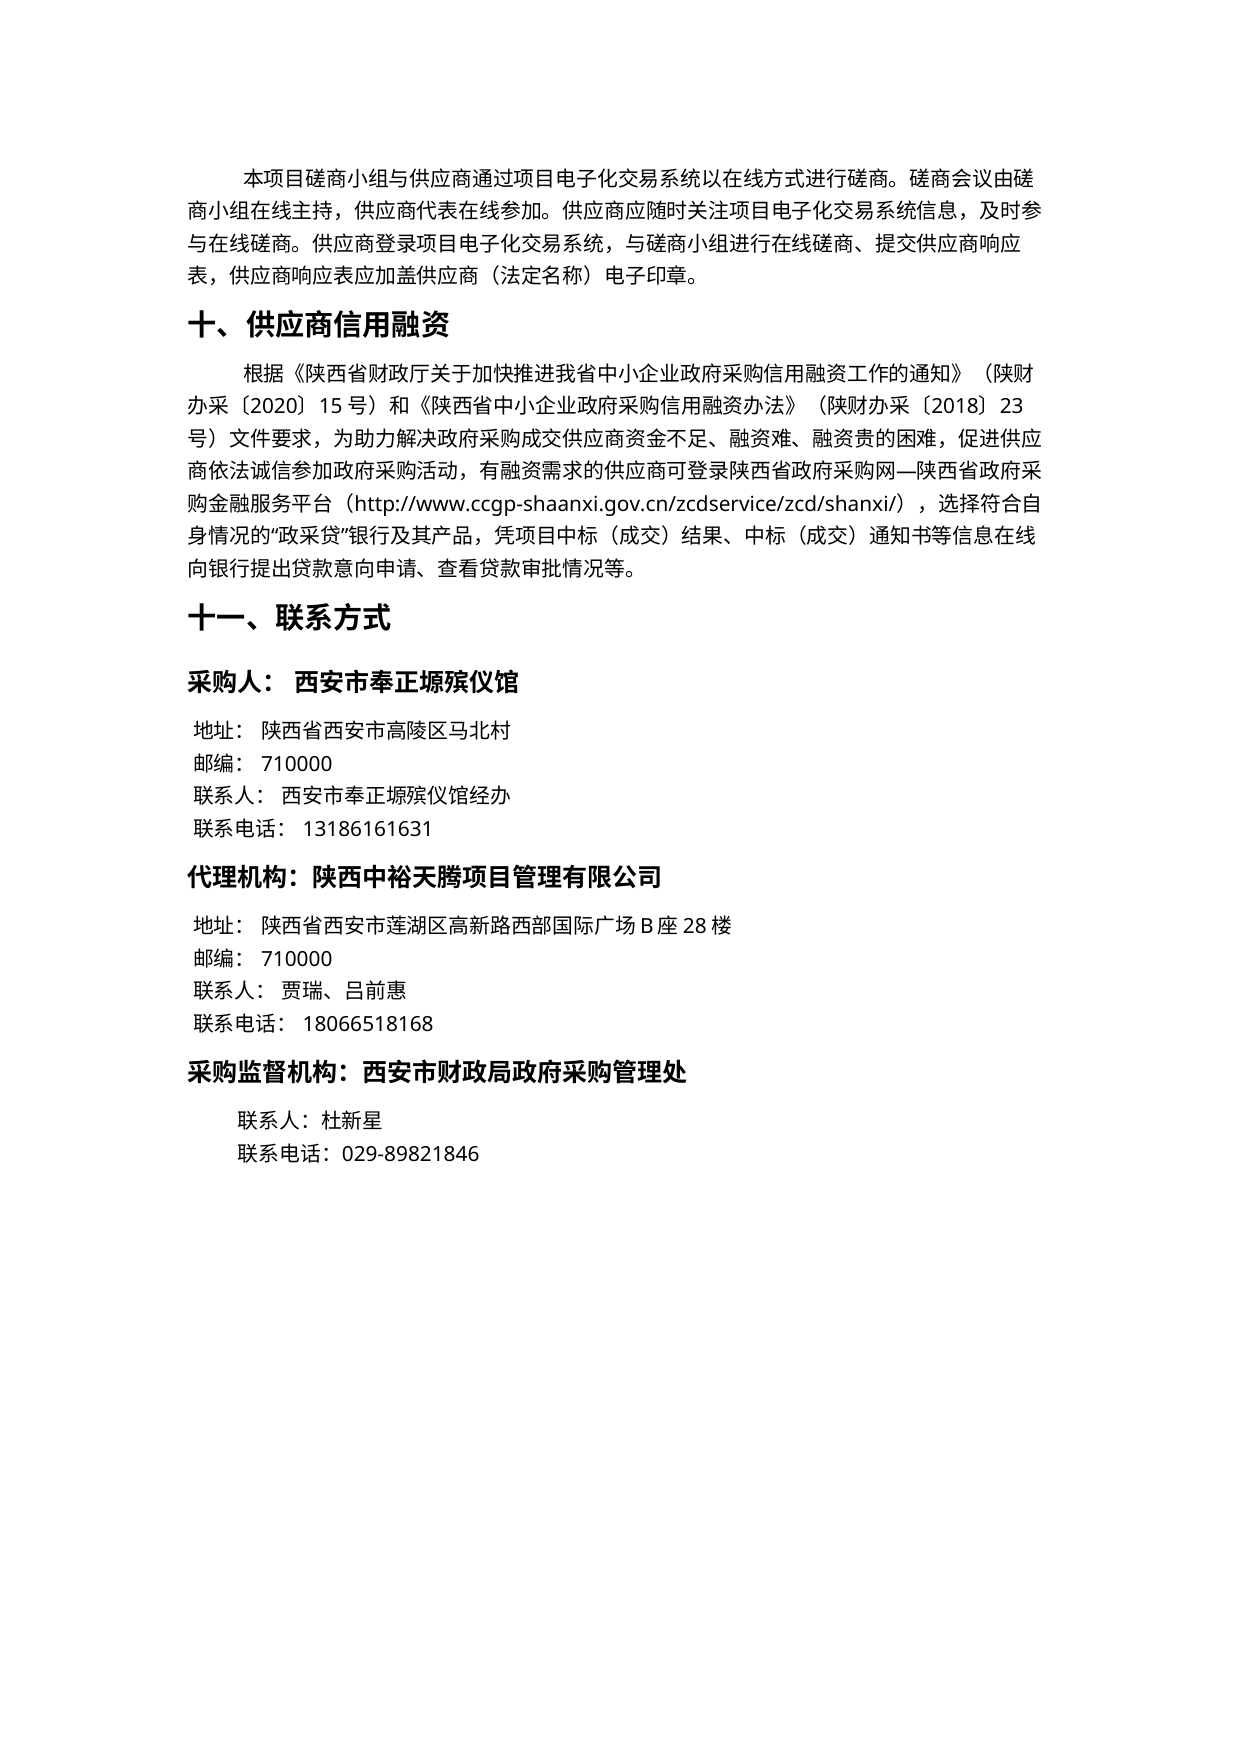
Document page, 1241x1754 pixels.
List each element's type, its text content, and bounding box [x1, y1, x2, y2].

text 联系电话： 13186161631 [187, 812, 1053, 844]
text 邮编： 710000 [187, 747, 1053, 779]
text 采购人： 西安市奉正塬殡仪馆 [187, 649, 1053, 714]
text 联系人： 西安市奉正塬殡仪馆经办 [187, 779, 1053, 812]
text 十、供应商信用融资 [187, 292, 1053, 357]
text 代理机构：陕西中裕天腾项目管理有限公司 [187, 844, 1053, 909]
text 联系人： 贾瑞、吕前惠 [187, 974, 1053, 1007]
text 根据《陕西省财政厅关于加快推进我省中小企业政府采购信用融资工作的通知》（陕财办采〔2020〕15 号）和《陕西省中小企业政府采购信用融资办法》（陕财办采〔2018〕23 号）文件要求，为助力解决政府采购成交供应商资金不足、融资难、融资贵的困难，促进供应商依法诚信参加政府采购活动，有融资需求的供应商可登录陕西省政府采购网—陕西省政府采购金融服务平台（http://www.ccgp-shaanxi.gov.cn/zcdservice/zcd/shanxi/），选择符合自身情况的“政采贷”银行及其产品，凭项目中标（成交）结果、中标（成交）通知书等信息在线向银行提出贷款意向申请、查看贷款审批情况等。 [187, 357, 1053, 584]
text 本项目磋商小组与供应商通过项目电子化交易系统以在线方式进行磋商。磋商会议由磋商小组在线主持，供应商代表在线参加。供应商应随时关注项目电子化交易系统信息，及时参与在线磋商。供应商登录项目电子化交易系统，与磋商小组进行在线磋商、提交供应商响应表，供应商响应表应加盖供应商（法定名称）电子印章。 [187, 162, 1053, 292]
text 十一、联系方式 [187, 584, 1053, 649]
text 联系电话： 18066518168 [187, 1007, 1053, 1039]
text 地址： 陕西省西安市莲湖区高新路西部国际广场B座28楼 [187, 909, 1053, 942]
text 联系电话：029-89821846 [187, 1137, 1053, 1169]
text 地址： 陕西省西安市高陵区马北村 [187, 714, 1053, 747]
text 邮编： 710000 [187, 942, 1053, 974]
text 采购监督机构：西安市财政局政府采购管理处 [187, 1039, 1053, 1104]
text 联系人：杜新星 [187, 1104, 1053, 1137]
